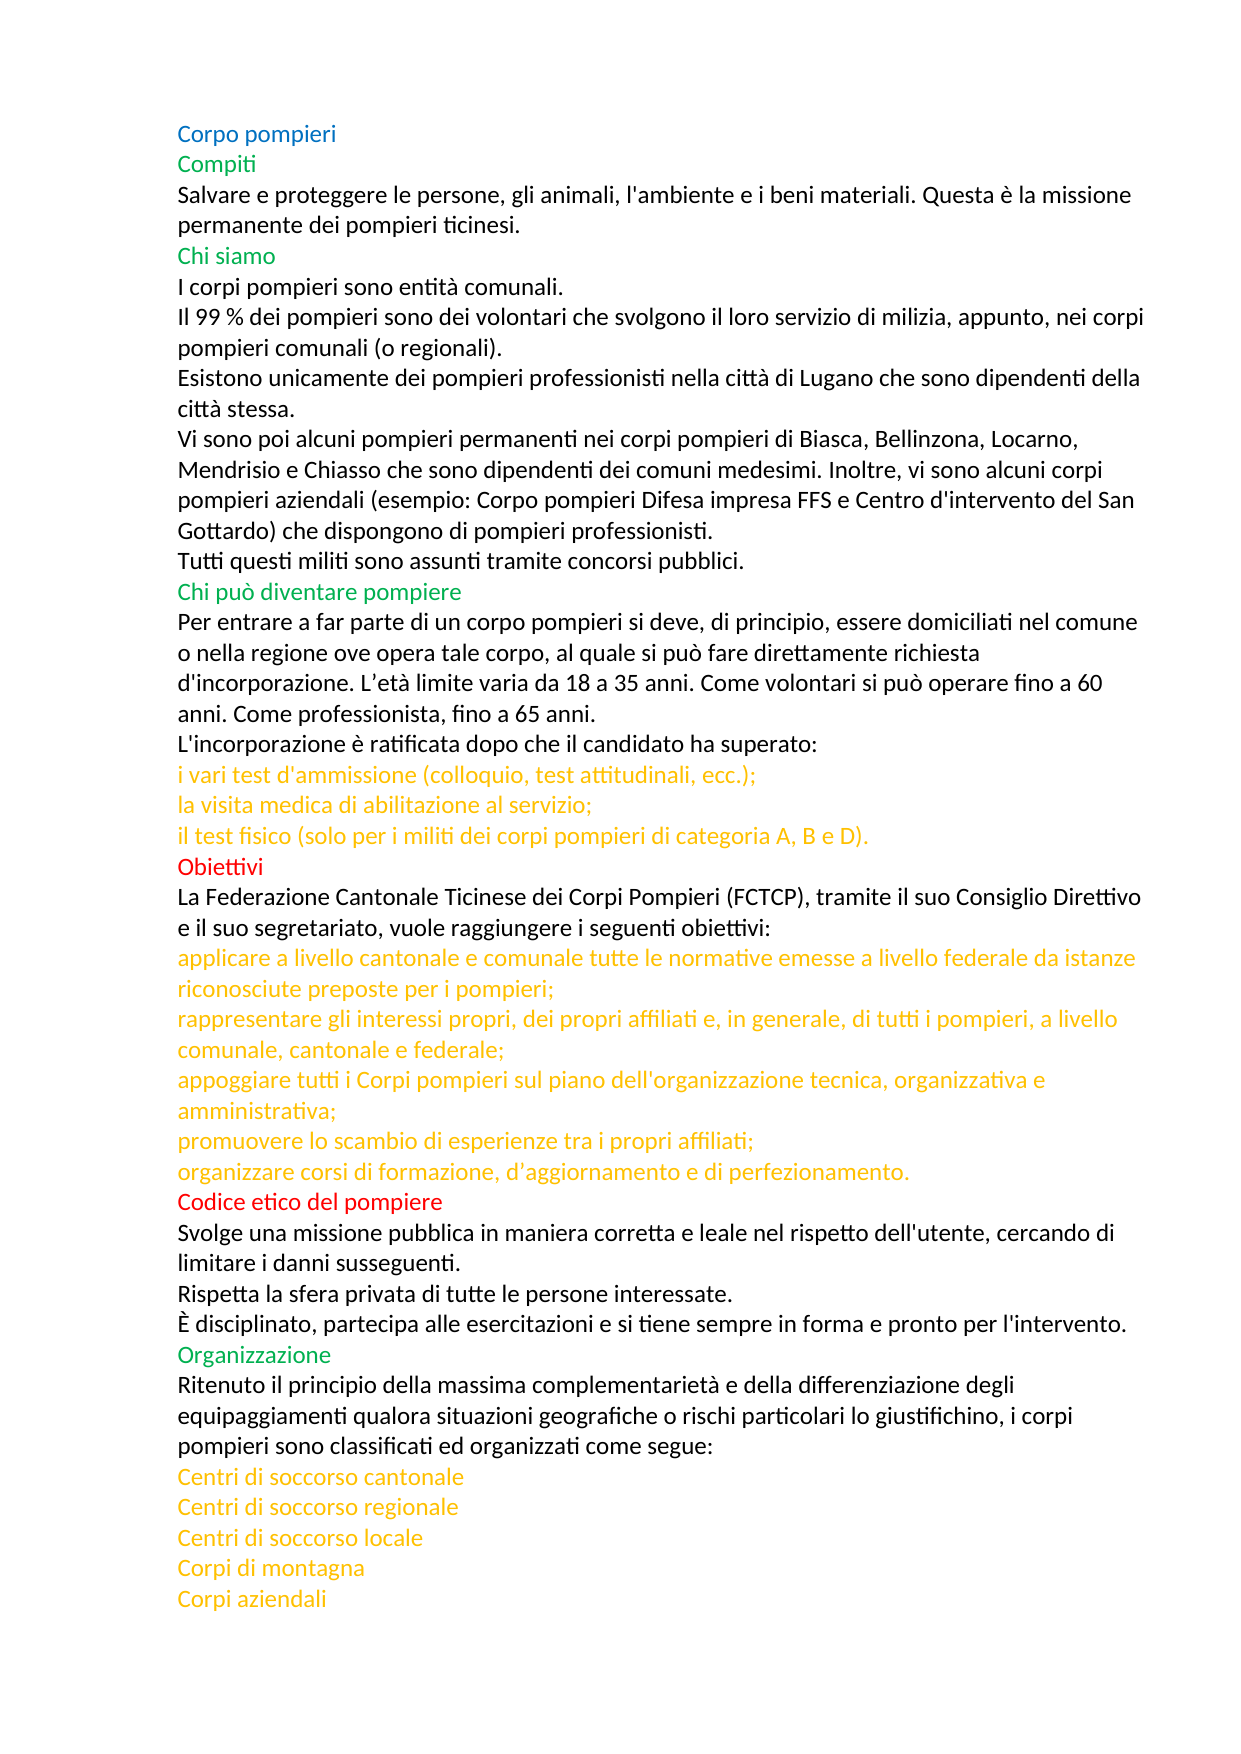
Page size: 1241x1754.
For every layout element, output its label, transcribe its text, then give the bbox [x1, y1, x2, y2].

text promuovere lo scambio di esperienze tra i propri affiliati; [177, 1125, 1152, 1156]
text Corpi aziendali [177, 1583, 1152, 1614]
text Vi sono poi alcuni pompieri permanenti nei corpi pompieri di Biasca, Bellinzona, Locarno, Mendrisio e Chiasso che sono dipendenti dei comuni medesimi. Inoltre, vi sono alcuni corpi pompieri aziendali (esempio: Corpo pompieri Difesa impresa FFS e Centro d'intervento del San Gottardo) che dispongono di pompieri professionisti. [177, 423, 1152, 545]
text organizzare corsi di formazione, d’aggiornamento e di perfezionamento. [177, 1156, 1152, 1186]
text rappresentare gli interessi propri, dei propri affiliati e, in generale, di tutti i pompieri, a livello comunale, cantonale e federale; [177, 1003, 1152, 1064]
text appoggiare tutti i Corpi pompieri sul piano dell'organizzazione tecnica, organizzativa e amministrativa; [177, 1064, 1152, 1125]
text il test fisico (solo per i militi dei corpi pompieri di categoria A, B e D). [177, 820, 1152, 851]
text Chi può diventare pompiere [177, 576, 1152, 606]
text Rispetta la sfera privata di tutte le persone interessate. [177, 1278, 1152, 1308]
text Codice etico del pompiere [177, 1186, 1152, 1217]
text i vari test d'ammissione (colloquio, test attitudinali, ecc.); [177, 759, 1152, 789]
text I corpi pompieri sono entità comunali. [177, 271, 1152, 301]
text Corpo pompieri [177, 118, 1152, 149]
text Esistono unicamente dei pompieri professionisti nella città di Lugano che sono dipendenti della città stessa. [177, 362, 1152, 423]
text Salvare e proteggere le persone, gli animali, l'ambiente e i beni materiali. Questa è la missione permanente dei pompieri ticinesi. [177, 179, 1152, 240]
text Centri di soccorso cantonale [177, 1461, 1152, 1492]
text L'incorporazione è ratificata dopo che il candidato ha superato: [177, 728, 1152, 759]
text Chi siamo [177, 240, 1152, 271]
text Ritenuto il principio della massima complementarietà e della differenziazione degli equipaggiamenti qualora situazioni geografiche o rischi particolari lo giustifichino, i corpi pompieri sono classificati ed organizzati come segue: [177, 1369, 1152, 1461]
text applicare a livello cantonale e comunale tutte le normative emesse a livello federale da istanze riconosciute preposte per i pompieri; [177, 942, 1152, 1003]
text Compiti [177, 149, 1152, 179]
text Organizzazione [177, 1339, 1152, 1369]
text Centri di soccorso locale [177, 1522, 1152, 1553]
text la visita medica di abilitazione al servizio; [177, 789, 1152, 820]
text Il 99 % dei pompieri sono dei volontari che svolgono il loro servizio di milizia, appunto, nei corpi pompieri comunali (o regionali). [177, 301, 1152, 362]
text Obiettivi [177, 851, 1152, 881]
text Centri di soccorso regionale [177, 1492, 1152, 1522]
text Svolge una missione pubblica in maniera corretta e leale nel rispetto dell'utente, cercando di limitare i danni susseguenti. [177, 1217, 1152, 1278]
text Corpi di montagna [177, 1553, 1152, 1583]
text È disciplinato, partecipa alle esercitazioni e si tiene sempre in forma e pronto per l'intervento. [177, 1308, 1152, 1339]
text Per entrare a far parte di un corpo pompieri si deve, di principio, essere domiciliati nel comune o nella regione ove opera tale corpo, al quale si può fare direttamente richiesta d'incorporazione. L’età limite varia da 18 a 35 anni. Come volontari si può operare fino a 60 anni. Come professionista, fino a 65 anni. [177, 606, 1152, 728]
text La Federazione Cantonale Ticinese dei Corpi Pompieri (FCTCP), tramite il suo Consiglio Direttivo e il suo segretariato, vuole raggiungere i seguenti obiettivi: [177, 881, 1152, 942]
text Tutti questi militi sono assunti tramite concorsi pubblici. [177, 545, 1152, 576]
